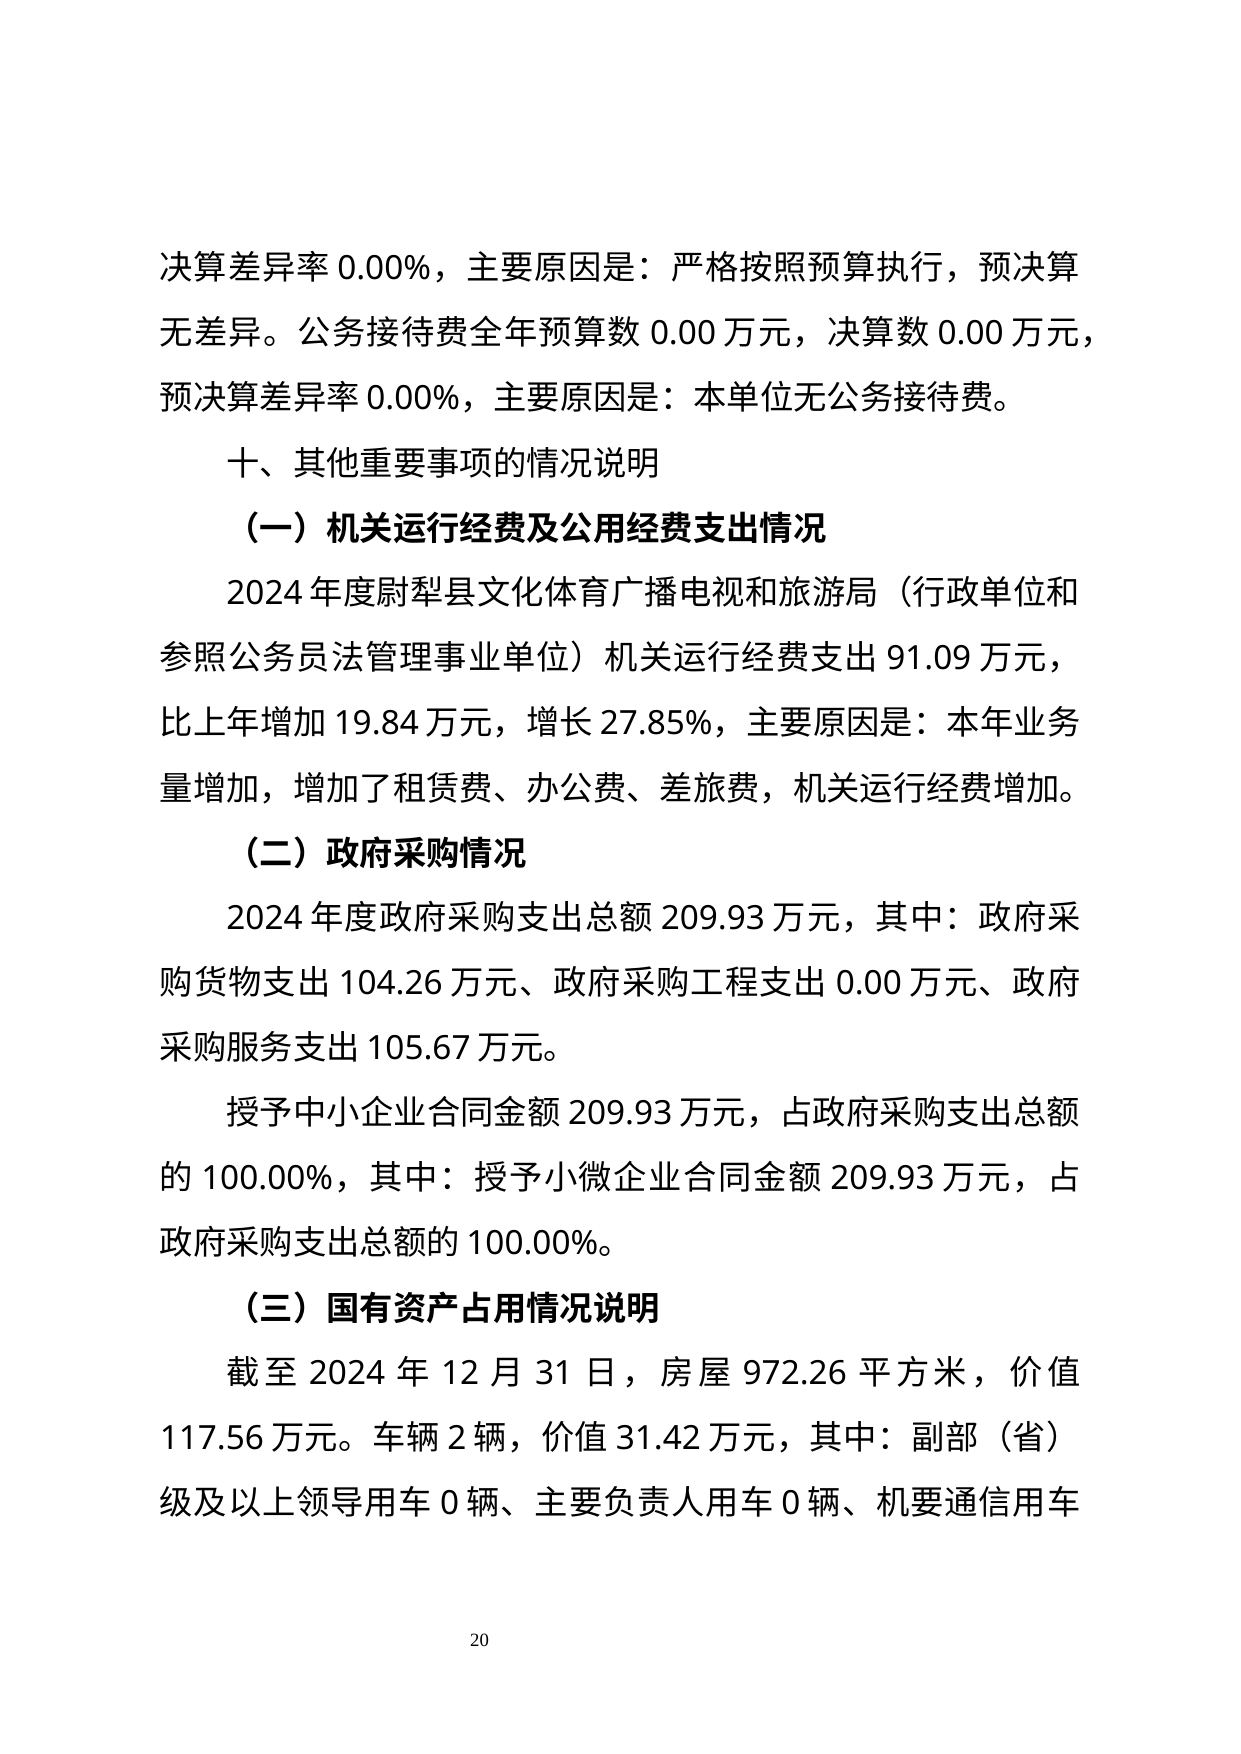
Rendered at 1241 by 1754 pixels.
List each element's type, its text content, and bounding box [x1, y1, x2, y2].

text 授予中小企业合同金额209.93万元，占政府采购支出总额的100.00%，其中：授予小微企业合同金额209.93万元，占政府采购支出总额的100.00%。 [159, 1078, 1081, 1273]
text 2024年度尉犁县文化体育广播电视和旅游局（行政单位和参照公务员法管理事业单位）机关运行经费支出91.09万元，比上年增加19.84万元，增长27.85%，主要原因是：本年业务量增加，增加了租赁费、办公费、差旅费，机关运行经费增加。 [159, 558, 1081, 818]
text （一）机关运行经费及公用经费支出情况 [159, 493, 1081, 558]
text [159, 233, 1081, 428]
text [159, 1338, 1081, 1533]
text （三）国有资产占用情况说明 [159, 1273, 1081, 1338]
text （二）政府采购情况 [159, 818, 1081, 883]
text 2024年度政府采购支出总额209.93万元，其中：政府采购货物支出104.26万元、政府采购工程支出0.00万元、政府采购服务支出105.67万元。 [159, 883, 1081, 1078]
text 十、其他重要事项的情况说明 [159, 428, 1081, 493]
